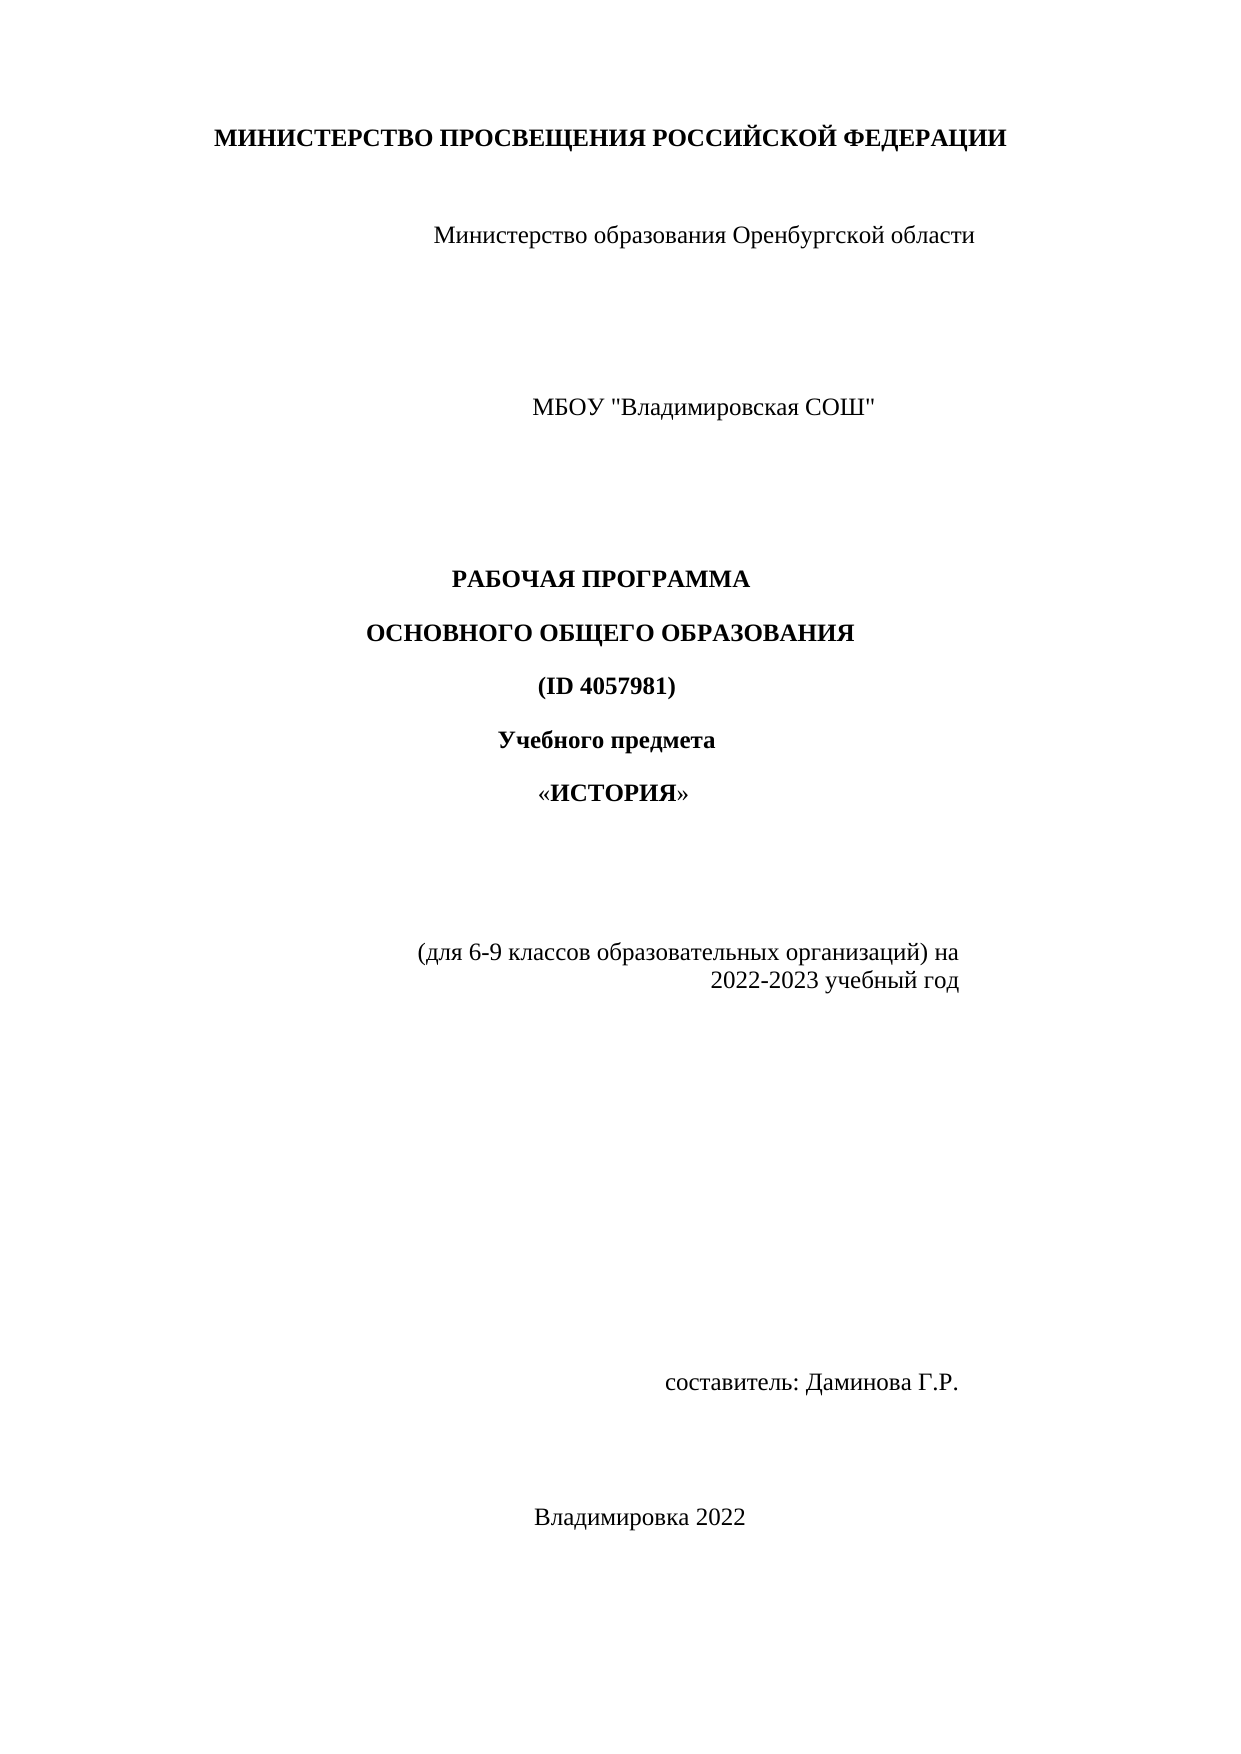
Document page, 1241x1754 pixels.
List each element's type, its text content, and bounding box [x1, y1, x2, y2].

text РАБОЧАЯ ПРОГРАММА ОСНОВНОГО ОБЩЕГО ОБРАЗОВАНИЯ (ID 4057981) Учебного предмета «ИСТОРИЯ» [366, 564, 959, 807]
text Владимировка 2022 [58, 1503, 959, 1531]
text Министерство образования Оренбургской области [58, 222, 975, 249]
text (для 6-9 классов образовательных организаций) на 2022-2023 учебный год [58, 939, 959, 994]
text МБОУ "Владимировская СОШ" [58, 394, 875, 421]
text МИНИСТЕРСТВО ПРОСВЕЩЕНИЯ РОССИЙСКОЙ ФЕДЕРАЦИИ [214, 124, 1184, 152]
text составитель: Даминова Г.Р. [58, 1368, 959, 1396]
